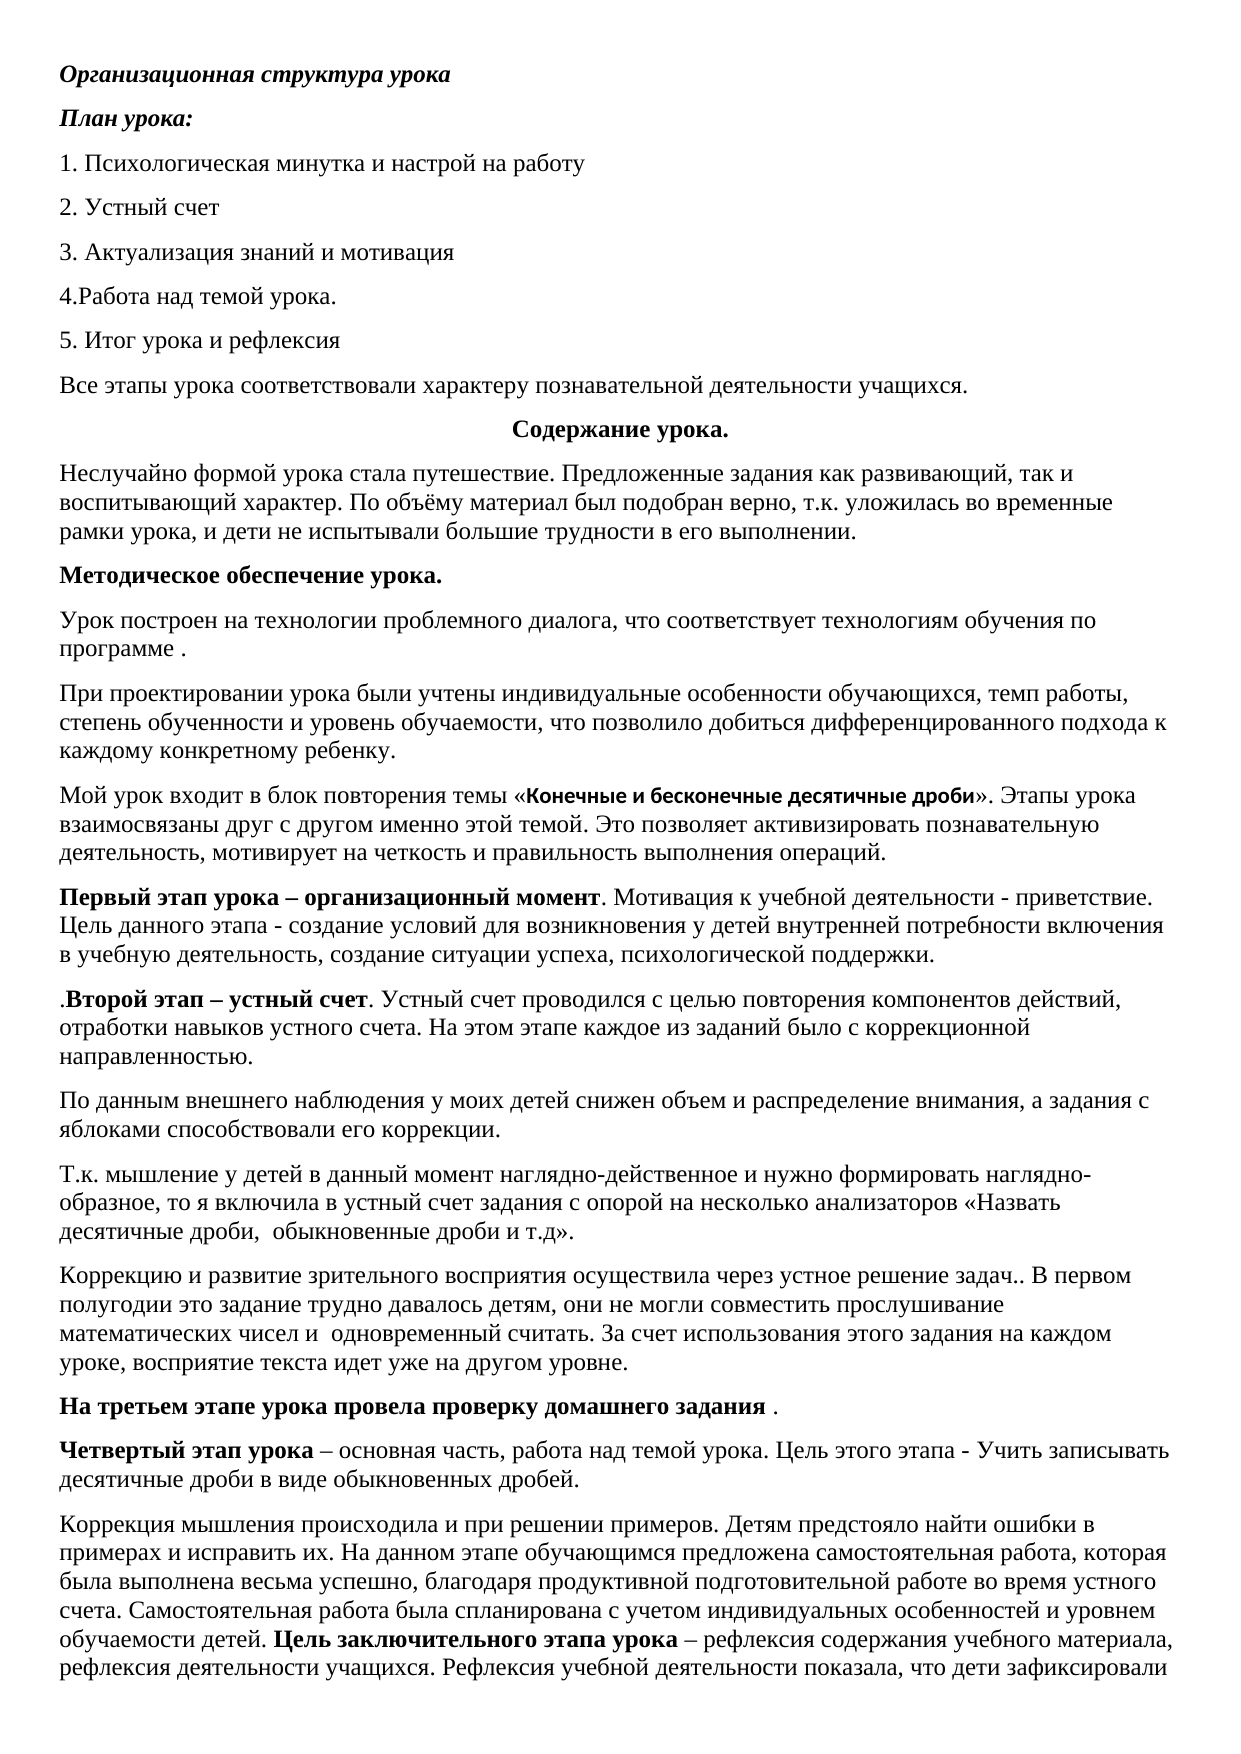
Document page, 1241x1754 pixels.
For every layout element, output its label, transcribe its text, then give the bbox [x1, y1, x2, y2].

text 1. Психологическая минутка и настрой на работу [59, 148, 1181, 177]
text При проектировании урока были учтены индивидуальные особенности обучающихся, темп работы, степень обученности и уровень обучаемости, что позволило добиться дифференцированного подхода к каждому конкретному ребенку. [59, 678, 1181, 764]
text Все этапы урока соответствовали характеру познавательной деятельности учащихся. [59, 370, 1181, 398]
text Неслучайно формой урока стала путешествие. Предложенные задания как развивающий, так и воспитывающий характер. По объёму материал был подобран верно, т.к. уложилась во временные рамки урока, и дети не испытывали большие трудности в его выполнении. [59, 458, 1181, 545]
text Коррекцию и развитие зрительного восприятия осуществила через устное решение задач.. В первом полугодии это задание трудно давалось детям, они не могли совместить прослушивание математических чисел и одновременный считать. За счет использования этого задания на каждом уроке, восприятие текста идет уже на другом уровне. [59, 1261, 1181, 1376]
text Урок построен на технологии проблемного диалога, что соответствует технологиям обучения по программе . [59, 605, 1181, 662]
text Четвертый этап урока – основная часть, работа над темой урока. Цель этого этапа - Учить записывать десятичные дроби в виде обыкновенных дробей. [59, 1436, 1181, 1493]
text Т.к. мышление у детей в данный момент наглядно-действенное и нужно формировать наглядно-образное, то я включила в устный счет задания с опорой на несколько анализаторов «Назвать десятичные дроби, обыкновенные дроби и т.д». [59, 1159, 1181, 1245]
text На третьем этапе урока провела проверку домашнего задания . [59, 1391, 1181, 1420]
text .Второй этап – устный счет. Устный счет проводился с целью повторения компонентов действий, отработки навыков устного счета. На этом этапе каждое из заданий было с коррекционной направленностью. [59, 984, 1181, 1070]
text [59, 1509, 1181, 1681]
text План урока: [59, 103, 1181, 132]
text Мой урок входит в блок повторения темы «Конечные и бесконечные десятичные дроби». Этапы урока взаимосвязаны друг с другом именно этой темой. Это позволяет активизировать познавательную деятельность, мотивирует на четкость и правильность выполнения операций. [59, 780, 1181, 866]
text 5. Итог урока и рефлексия [59, 325, 1181, 354]
text По данным внешнего наблюдения у моих детей снижен объем и распределение внимания, а задания с яблоками способствовали его коррекции. [59, 1086, 1181, 1143]
text 3. Актуализация знаний и мотивация [59, 237, 1181, 265]
text Первый этап урока – организационный момент. Мотивация к учебной деятельности - приветствие. Цель данного этапа - создание условий для возникновения у детей внутренней потребности включения в учебную деятельность, создание ситуации успеха, психологической поддержки. [59, 882, 1181, 968]
text Организационная структура урока [59, 59, 1181, 88]
text Содержание урока. [59, 414, 1181, 443]
text 2. Устный счет [59, 192, 1181, 221]
text Методическое обеспечение урока. [59, 560, 1181, 589]
text 4.Работа над темой урока. [59, 281, 1181, 310]
